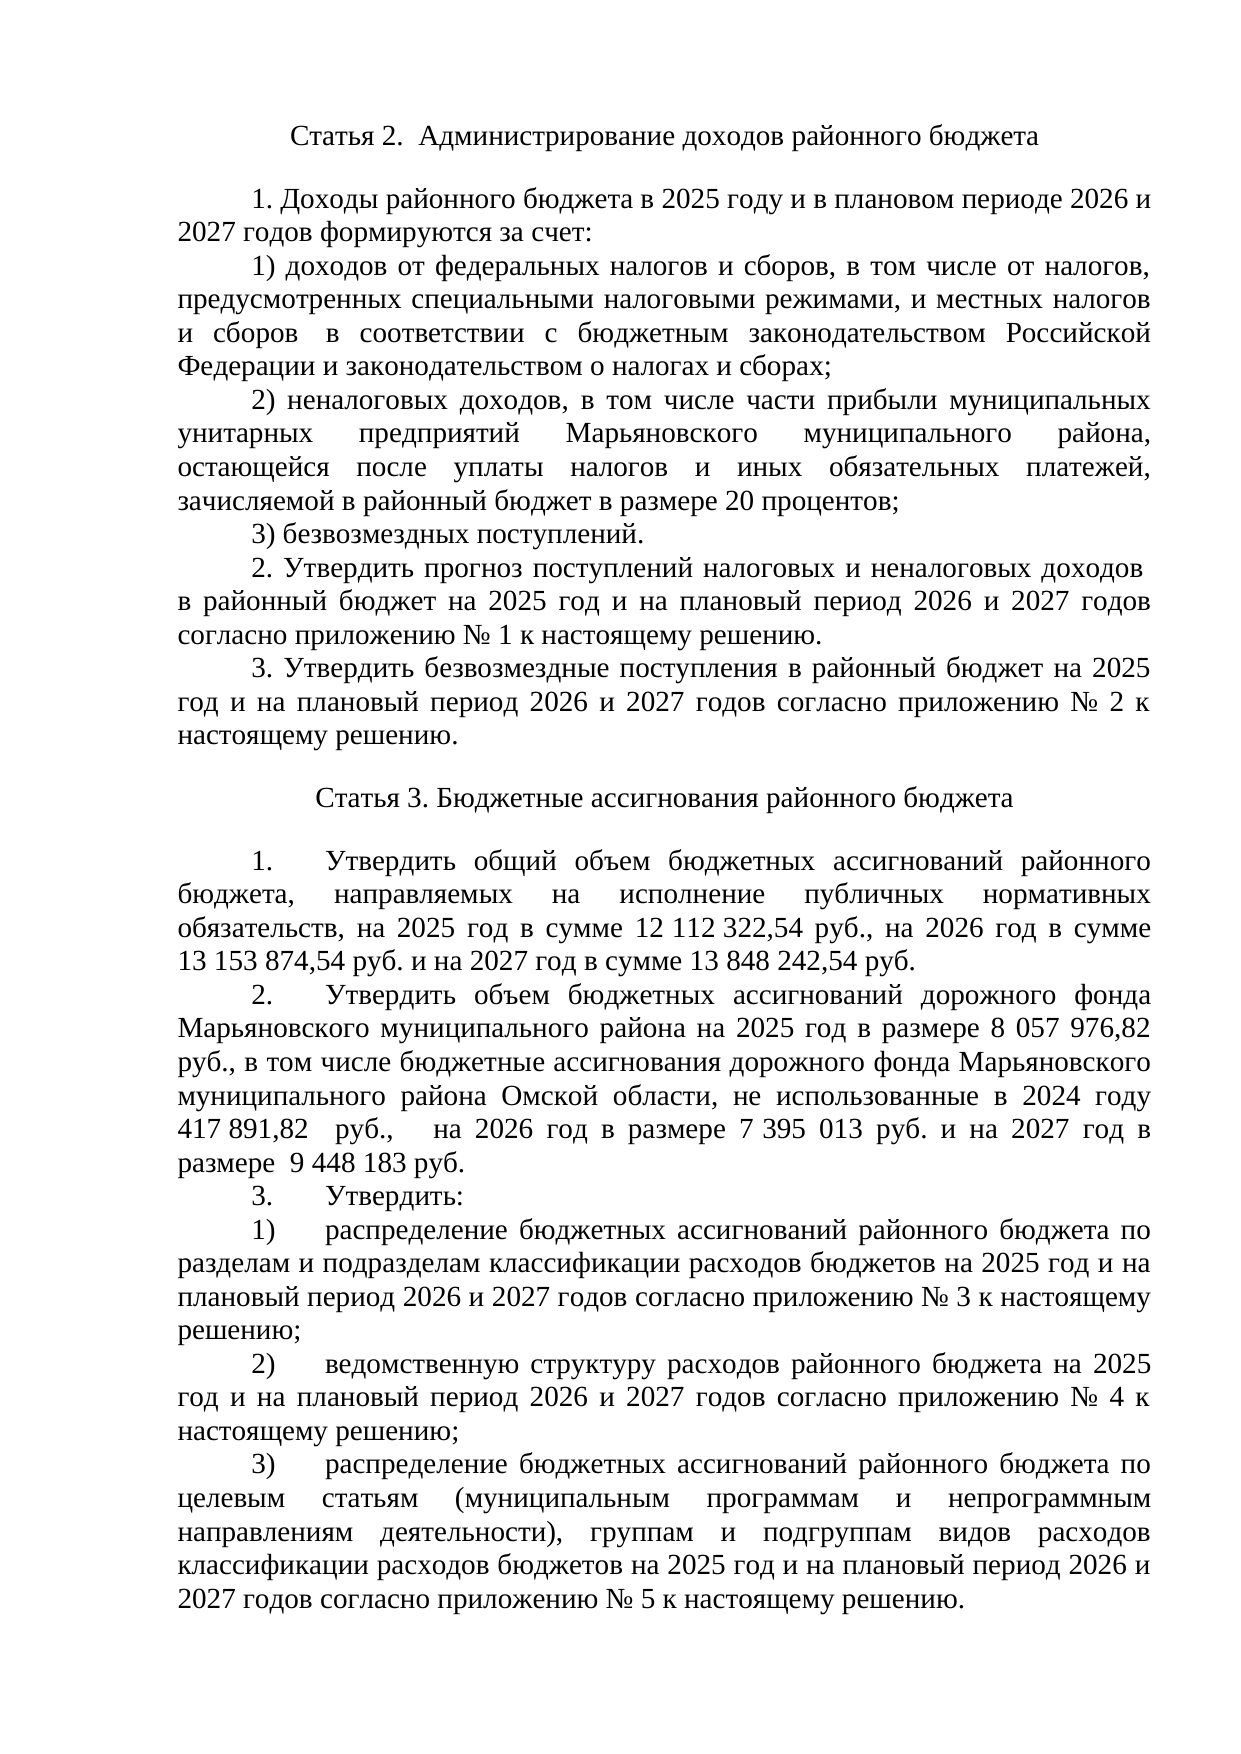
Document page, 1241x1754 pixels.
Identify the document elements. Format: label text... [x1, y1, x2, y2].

text 3) распределение бюджетных ассигнований районного бюджета по целевым статьям (муниципальным программам и непрограммным направлениям деятельности), группам и подгруппам видов расходов классификации расходов бюджетов на 2025 год и на плановый период 2026 и 2027 годов согласно приложению № 5 к настоящему решению. [177, 1447, 1152, 1614]
text 1) доходов от федеральных налогов и сборов, в том числе от налогов, предусмотренных специальными налоговыми режимами, и местных налогов и сборов в соответствии с бюджетным законодательством Российской Федерации и законодательством о налогах и сборах; [177, 248, 1152, 382]
text Статья 3. Бюджетные ассигнования районного бюджета [177, 780, 1152, 814]
text Статья 2. Администрирование доходов районного бюджета [177, 118, 1152, 152]
text 3. Утвердить: [177, 1178, 1152, 1212]
text 1) распределение бюджетных ассигнований районного бюджета по разделам и подразделам классификации расходов бюджетов на 2025 год и на плановый период 2026 и 2027 годов согласно приложению № 3 к настоящему решению; [177, 1212, 1152, 1346]
text 2. Утвердить объем бюджетных ассигнований дорожного фонда Марьяновского муниципального района на 2025 год в размере 8 057 976,82 руб., в том числе бюджетные ассигнования дорожного фонда Марьяновского муниципального района Омской области, не использованные в 2024 году 417 891,82 руб., на 2026 год в размере 7 395 013 руб. и на 2027 год в размере 9 448 183 руб. [177, 977, 1152, 1178]
text 2) ведомственную структуру расходов районного бюджета на 2025 год и на плановый период 2026 и 2027 годов согласно приложению № 4 к настоящему решению; [177, 1346, 1152, 1447]
text 2) неналоговых доходов, в том числе части прибыли муниципальных унитарных предприятий Марьяновского муниципального района, остающейся после уплаты налогов и иных обязательных платежей, зачисляемой в районный бюджет в размере 20 процентов; [177, 382, 1152, 516]
text 3. Утвердить безвозмездные поступления в районный бюджет на 2025 год и на плановый период 2026 и 2027 годов согласно приложению № 2 к настоящему решению. [177, 650, 1152, 751]
text 1. Доходы районного бюджета в 2025 году и в плановом периоде 2026 и 2027 годов формируются за счет: [177, 181, 1152, 248]
text 3) безвозмездных поступлений. [177, 516, 1152, 550]
text 2. Утвердить прогноз поступлений налоговых и неналоговых доходов в районный бюджет на 2025 год и на плановый период 2026 и 2027 годов согласно приложению № 1 к настоящему решению. [177, 550, 1152, 650]
text 1. Утвердить общий объем бюджетных ассигнований районного бюджета, направляемых на исполнение публичных нормативных обязательств, на 2025 год в сумме 12 112 322,54 руб., на 2026 год в сумме 13 153 874,54 руб. и на 2027 год в сумме 13 848 242,54 руб. [177, 843, 1152, 977]
